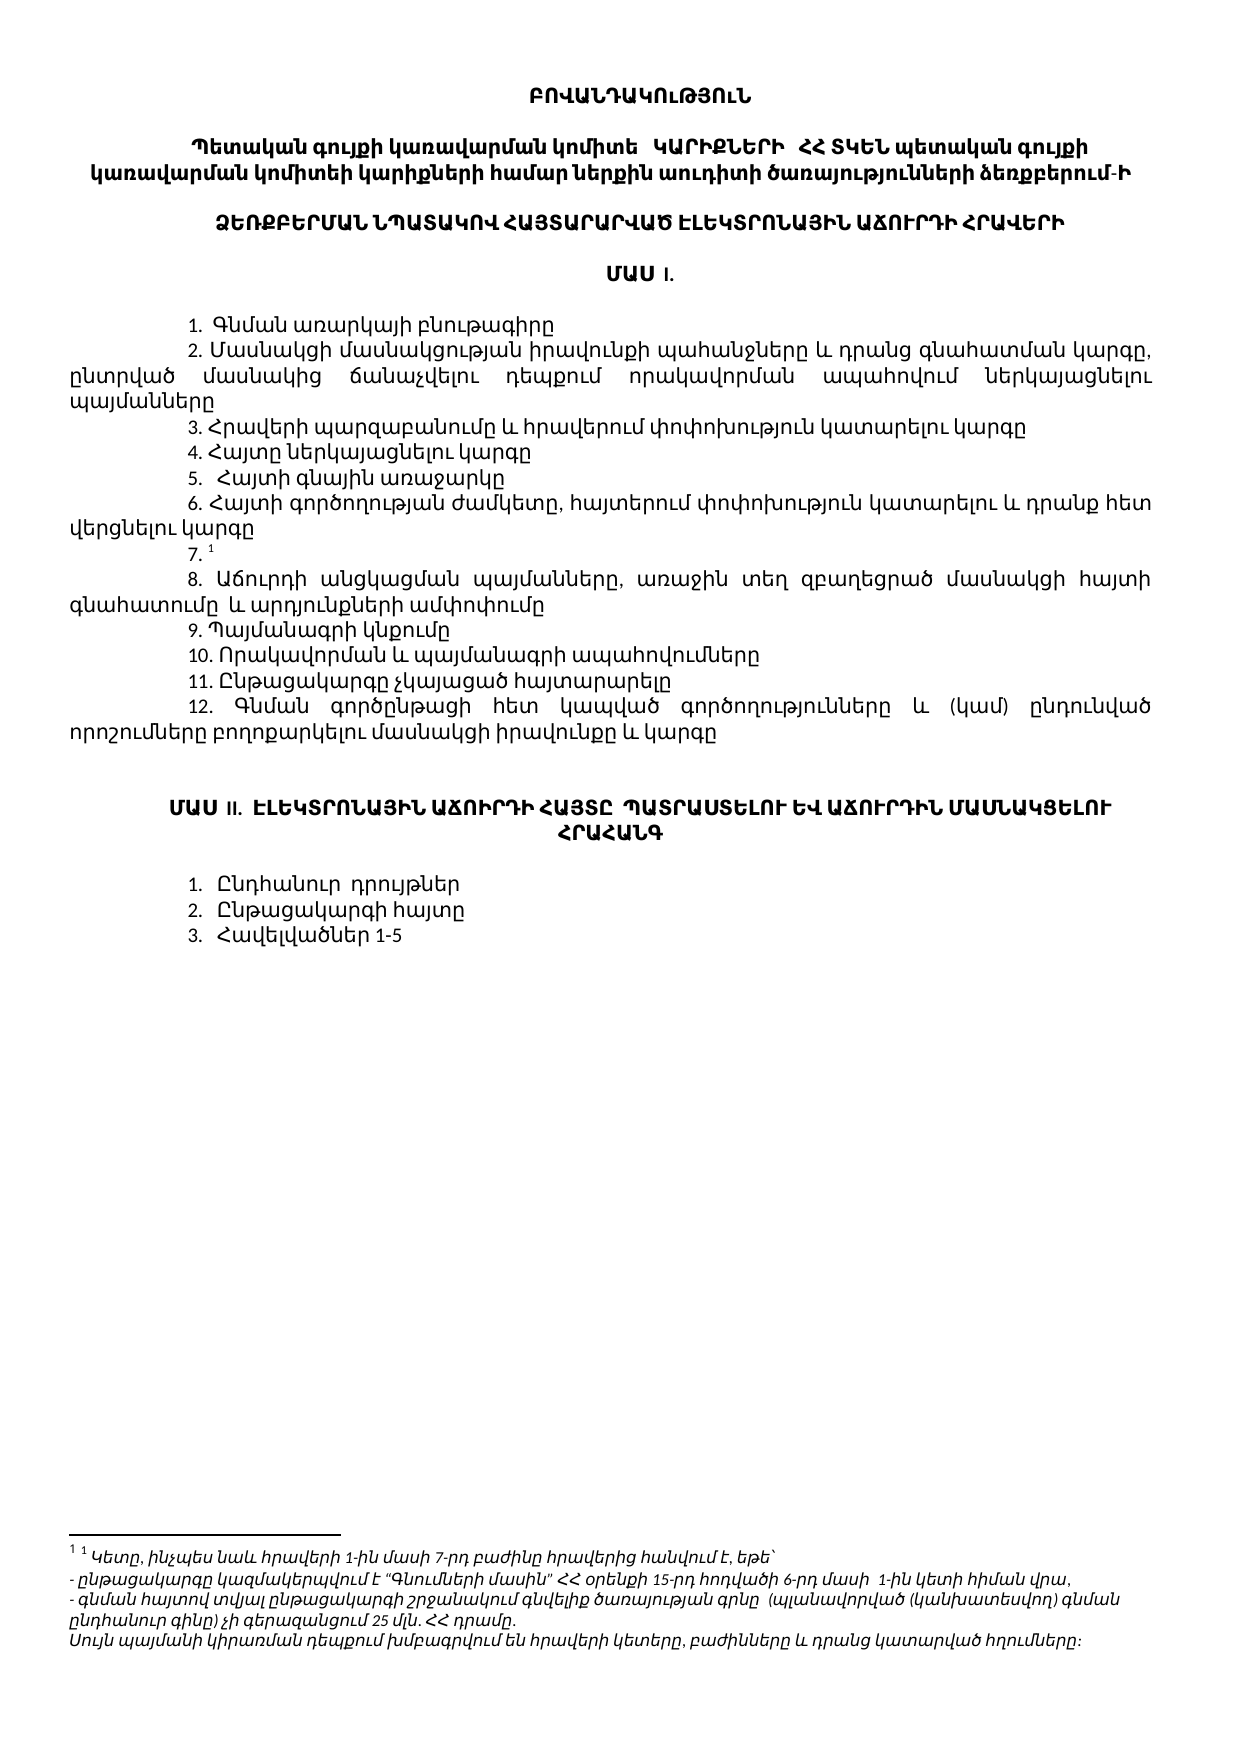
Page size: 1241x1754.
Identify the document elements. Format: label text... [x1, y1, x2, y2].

text ՁԵՌՔԲԵՐՄԱՆ ՆՊԱՏԱԿՈՎ ՀԱՅՏԱՐԱՐՎԱԾ ԷԼԵԿՏՐՈՆԱՅԻՆ ԱՃՈՒՐԴԻ ՀՐԱՎԵՐԻ [69, 211, 1152, 236]
text 10. Որակավորման և պայմանագրի ապահովումները [69, 643, 1152, 668]
text 1. Գնման առարկայի բնութագիրը [69, 312, 1152, 338]
text 3. Հրավերի պարզաբանումը և հրավերում փոփոխություն կատարելու կարգը [69, 414, 1152, 439]
text 12. Գնման գործընթացի հետ կապված գործողությունները և (կամ) ընդունված որոշումները բողոքարկելու մասնակցի իրավունքը և կարգը [69, 693, 1152, 744]
text ՄԱՍ I. [69, 261, 1152, 287]
text 8. Աճուրդի անցկացման պայմանները, առաջին տեղ զբաղեցրած մասնակցի հայտի գնահատումը և արդյունքների ամփոփումը [69, 566, 1152, 617]
text ՄԱՍ II. ԷԼԵԿՏՐՈՆԱՅԻՆ ԱՃՈԻՐԴԻ ՀԱՅՏԸ ՊԱՏՐԱՍՏԵԼՈՒ ԵՎ ԱՃՈՒՐԴԻՆ ՄԱՍՆԱԿՑԵԼՈՒ ՀՐԱՀԱՆԳ [69, 795, 1152, 846]
text ԲՈՎԱՆԴԱԿՈւԹՅՈւՆ [69, 83, 1152, 109]
text 5. Հայտի գնային առաջարկը [69, 465, 1152, 490]
text 4. Հայտը ներկայացնելու կարգը [69, 439, 1152, 465]
text 2. Մասնակցի մասնակցության իրավունքի պահանջները և դրանց գնահատման կարգը, ընտրված մասնակից ճանաչվելու դեպքում որակավորման ապահովում ներկայացնելու պայմանները [69, 338, 1152, 414]
text 6. Հայտի գործողության ժամկետը, հայտերում փոփոխություն կատարելու և դրանք հետ վերցնելու կարգը [69, 490, 1152, 541]
text 9. Պայմանագրի կնքումը [69, 617, 1152, 643]
text 3. Հավելվածներ 1-5 [69, 922, 1152, 948]
text 11. Ընթացակարգը չկայացած հայտարարելը [69, 668, 1152, 693]
text 2. Ընթացակարգի հայտը [69, 897, 1152, 922]
text 1. Ընդհանուր դրույթներ [69, 871, 1152, 897]
text Պետական գույքի կառավարման կոմիտե ԿԱՐԻՔՆԵՐԻ ՀՀ ՏԿԵՆ պետական գույքի կառավարման կոմիտեի կարիքների համար ներքին աուդիտի ծառայությունների ձեռքբերում-Ի [69, 134, 1152, 185]
text 7. [69, 541, 1152, 566]
